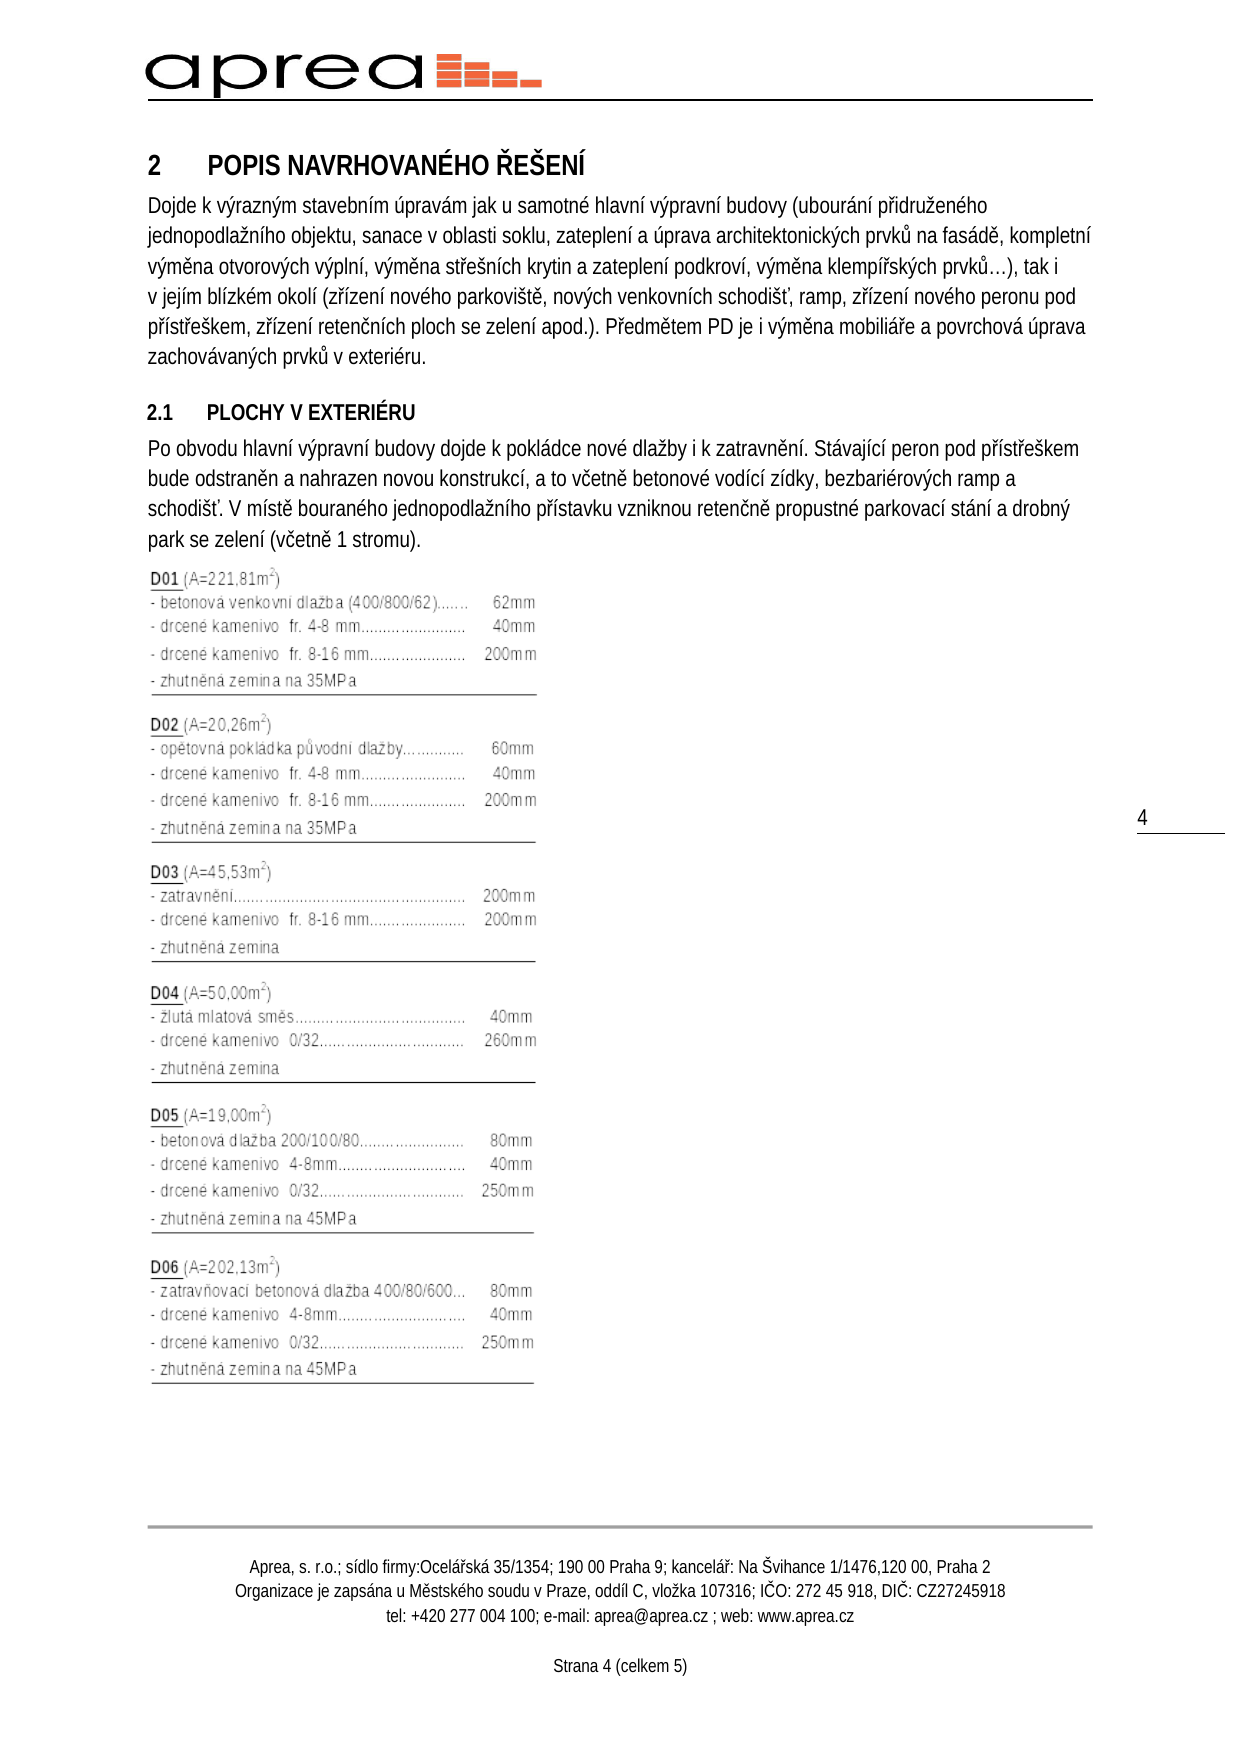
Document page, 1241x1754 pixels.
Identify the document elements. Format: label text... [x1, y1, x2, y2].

subtitle PLOCHY V EXTERIÉRU [147, 398, 1093, 425]
text Po obvodu hlavní výpravní budovy dojde k pokládce nové dlažby i k zatravnění. Stávající peron pod přístřeškem bude odstraněn a nahrazen novou konstrukcí, a to včetně betonové vodící zídky, bezbariérových ramp a schodišť. V místě bouraného jednopodlažního přístavku vzniknou retenčně propustné parkovací stání a drobný park se zelení (včetně 1 stromu). [148, 435, 1093, 552]
subtitle POPIS NAVRHOVANÉHO ŘEŠENÍ [148, 148, 1093, 181]
picture [145, 54, 542, 98]
text Dojde k výrazným stavebním úpravám jak u samotné hlavní výpravní budovy (ubourání přidruženého jednopodlažního objektu, sanace v oblasti soklu, zateplení a úprava architektonických prvků na fasádě, kompletní výměna otvorových výplní, výměna střešních krytin a zateplení podkroví, výměna klempířských prvků…), tak i v jejím blízkém okolí (zřízení nového parkoviště, nových venkovních schodišť, ramp, zřízení nového peronu pod přístřeškem, zřízení retenčních ploch se zelení apod.). Předmětem PD je i výměna mobiliáře a povrchová úprava zachovávaných prvků v exteriéru. [148, 192, 1093, 370]
